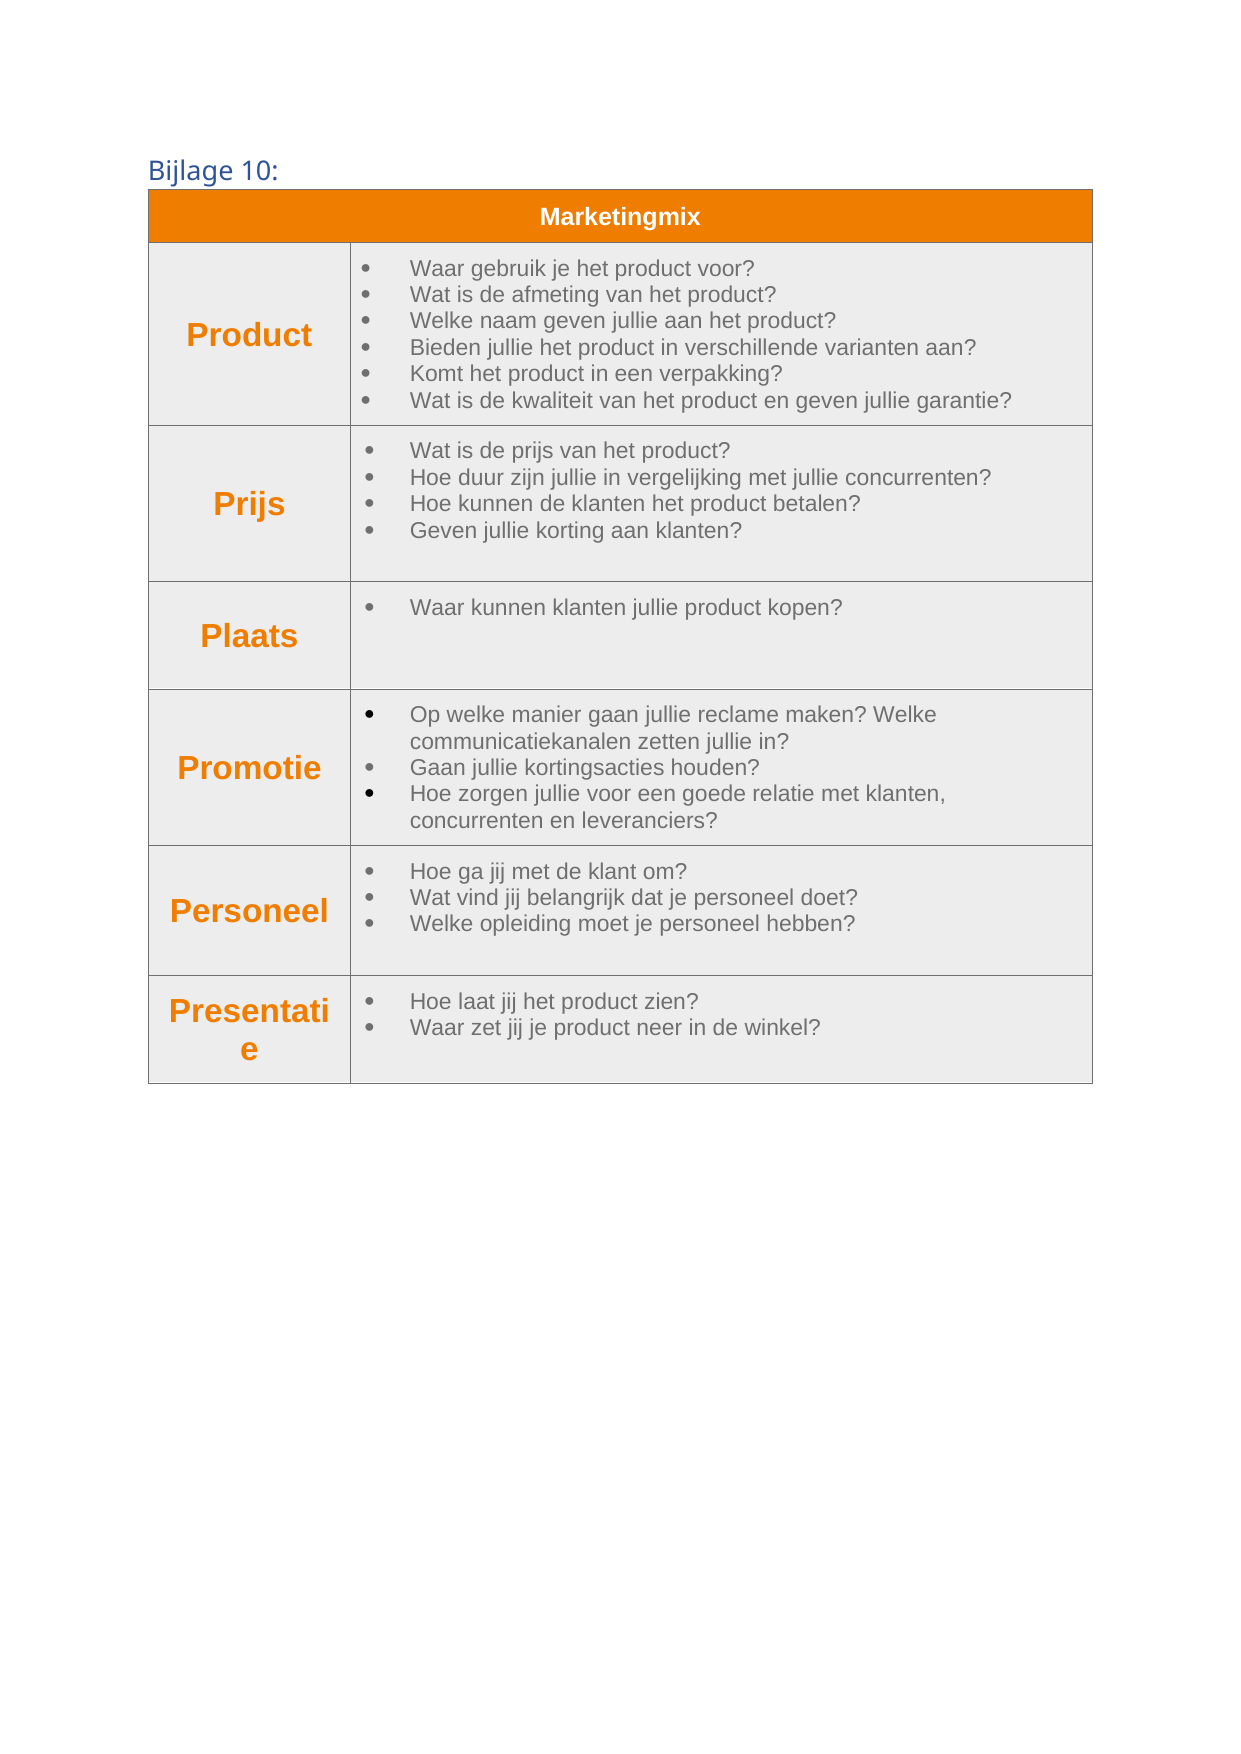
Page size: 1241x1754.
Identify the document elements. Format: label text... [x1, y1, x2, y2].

table_cell Hoe laat jij het product zien? Waar zet jij je product neer in de winkel? [351, 976, 1092, 1082]
subtitle Bijlage 10: [148, 152, 1093, 189]
table_cell Prijs [149, 426, 350, 581]
table_cell Waar gebruik je het product voor? Wat is de afmeting van het product? Welke naam geven jullie aan het product? Bieden jullie het product in verschillende varianten aan? Komt het product in een verpakking? Wat is de kwaliteit van het product en geven jullie garantie? [351, 243, 1092, 425]
table_cell Personeel [149, 846, 350, 975]
table_cell Presentatie [149, 976, 350, 1082]
table_cell Plaats [149, 582, 350, 688]
table_cell Promotie [149, 690, 350, 845]
table_cell Hoe ga jij met de klant om? Wat vind jij belangrijk dat je personeel doet? Welke opleiding moet je personeel hebben? [351, 846, 1092, 975]
table_cell Product [149, 243, 350, 425]
table_cell Wat is de prijs van het product? Hoe duur zijn jullie in vergelijking met jullie concurrenten? Hoe kunnen de klanten het product betalen? Geven jullie korting aan klanten? [351, 426, 1092, 581]
table_header Marketingmix [149, 190, 1092, 242]
table_cell Waar kunnen klanten jullie product kopen? [351, 582, 1092, 688]
table_cell Op welke manier gaan jullie reclame maken? Welke communicatiekanalen zetten jullie in? Gaan jullie kortingsacties houden? Hoe zorgen jullie voor een goede relatie met klanten, concurrenten en leveranciers? [351, 690, 1092, 845]
